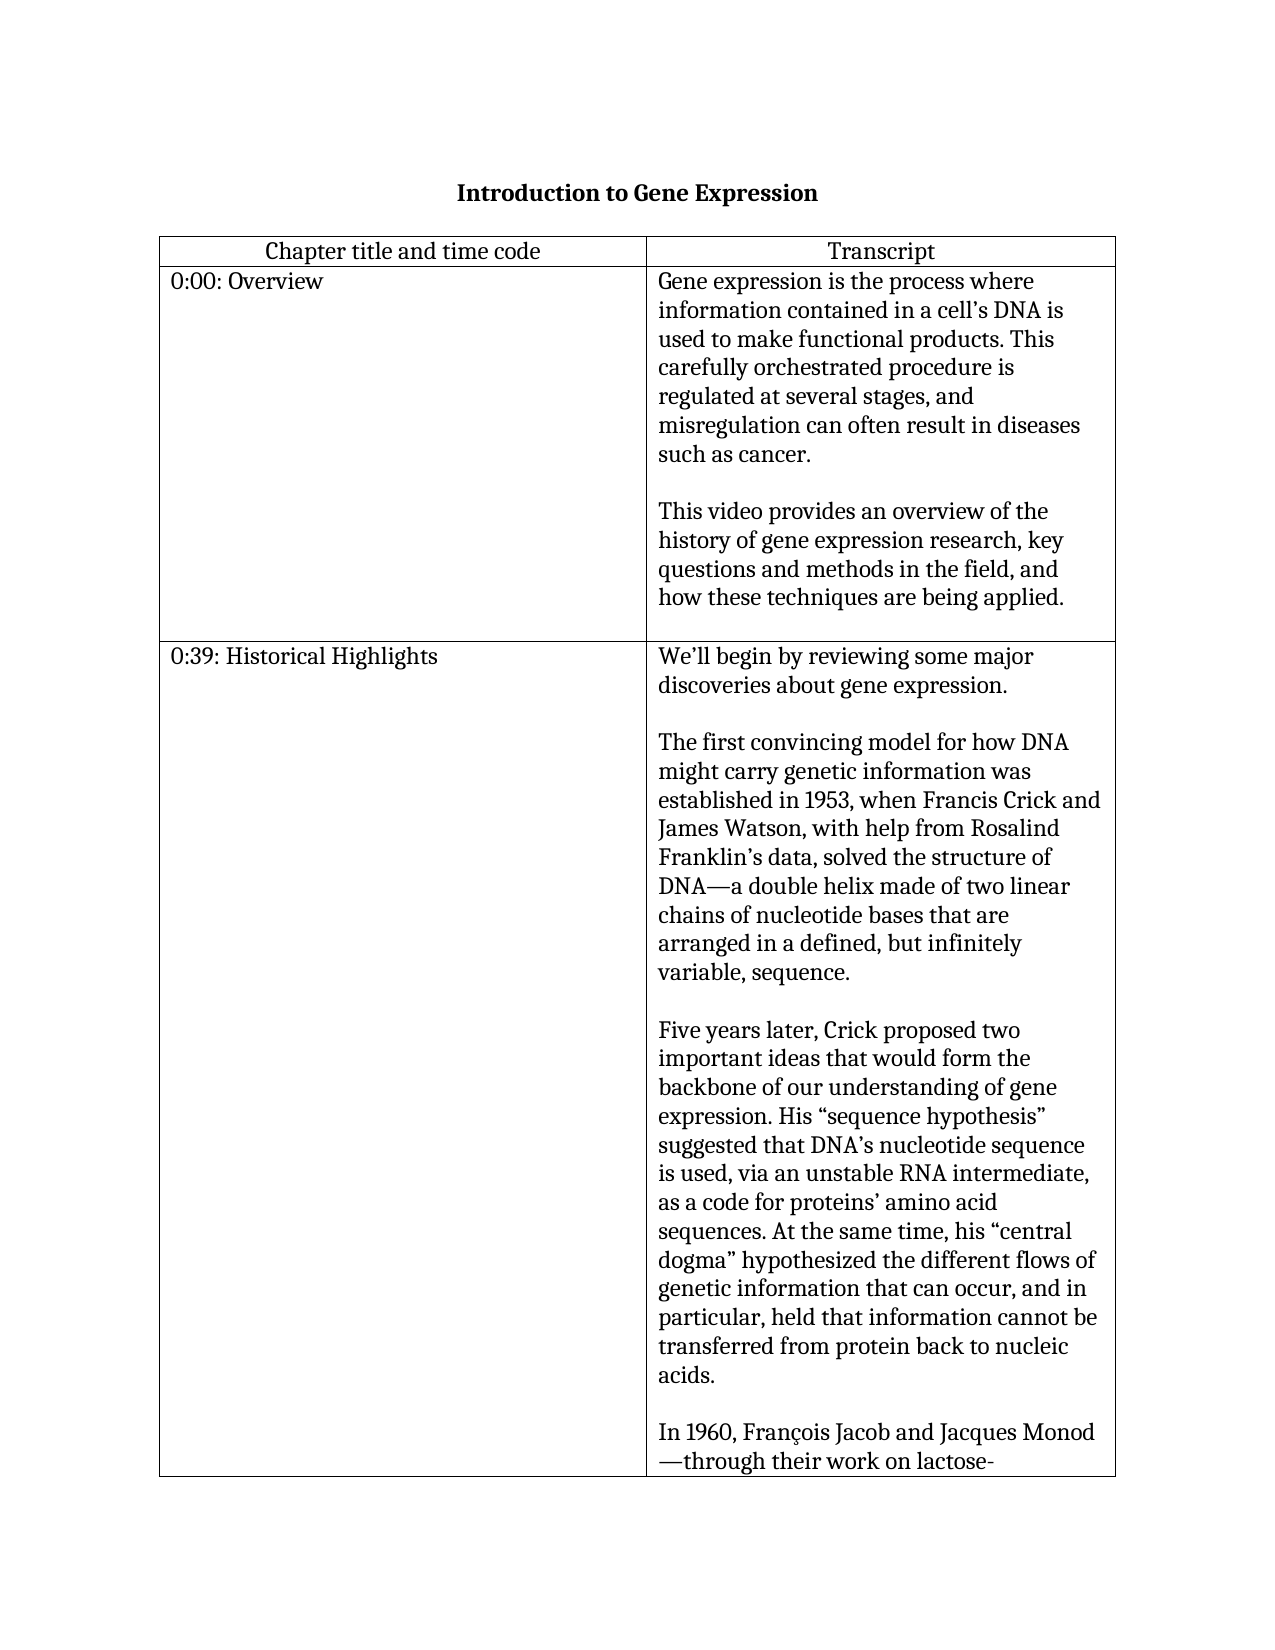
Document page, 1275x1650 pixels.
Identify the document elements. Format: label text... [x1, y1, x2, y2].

text Introduction to Gene Expression [187, 179, 1087, 207]
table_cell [160, 642, 646, 1476]
table_header Chapter title and time code [160, 237, 646, 266]
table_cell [647, 642, 1115, 1476]
table_cell 0:00: Overview [160, 267, 646, 641]
table_header Transcript [647, 237, 1115, 266]
table_cell Gene expression is the process where information contained in a cell’s DNA is used to make functional products. This carefully orchestrated procedure is regulated at several stages, and misregulation can often result in diseases such as cancer. This video provides an overview of the history of gene expression research, key questions and methods in the field, and how these techniques are being applied. [647, 267, 1115, 641]
